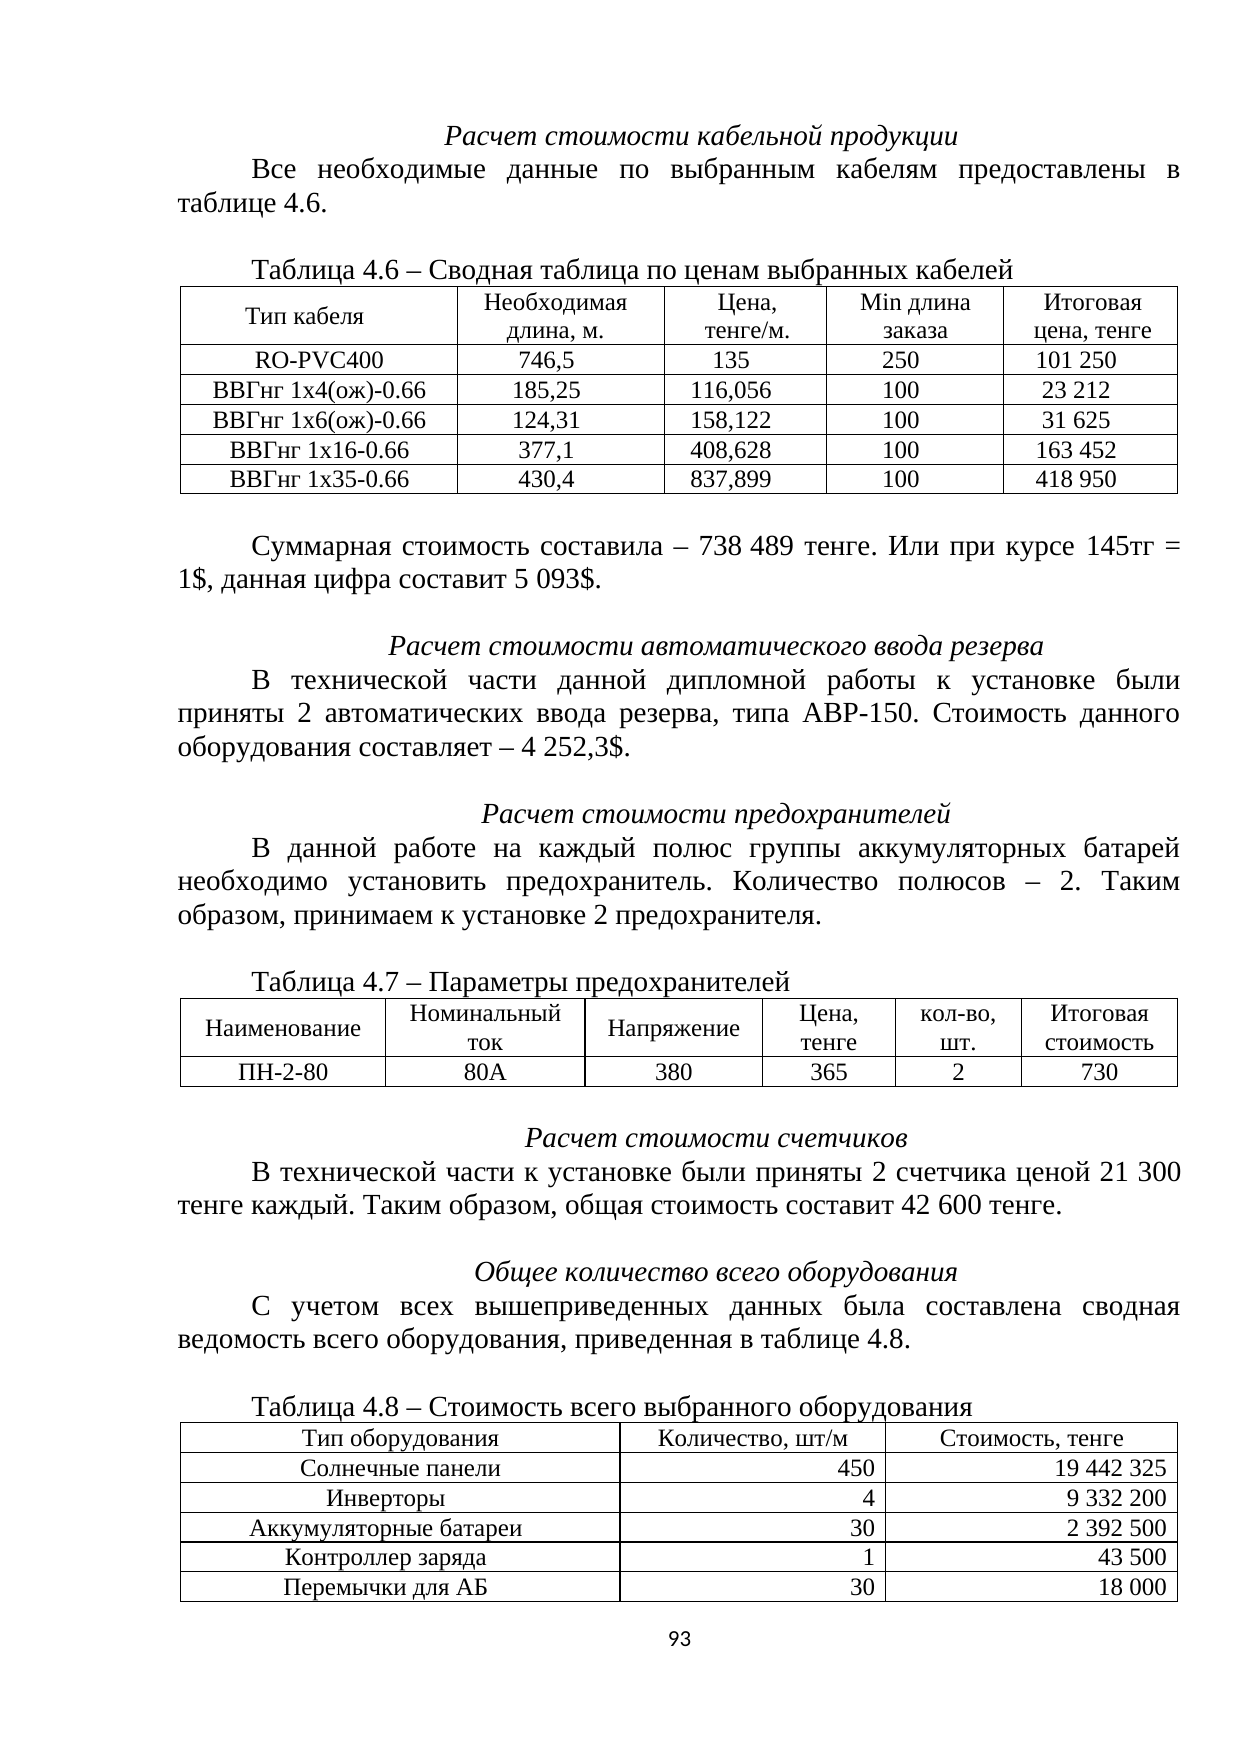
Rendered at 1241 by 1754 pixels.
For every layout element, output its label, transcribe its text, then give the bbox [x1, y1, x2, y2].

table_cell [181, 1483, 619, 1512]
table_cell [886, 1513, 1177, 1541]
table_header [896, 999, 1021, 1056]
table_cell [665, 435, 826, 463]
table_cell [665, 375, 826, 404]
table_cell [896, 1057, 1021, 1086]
text С учетом всех вышеприведенных данных была составлена сводная ведомость всего оборудования, приведенная в таблице 4.8. [177, 1288, 1181, 1355]
text В технической части данной дипломной работы к установке были приняты 2 автоматических ввода резерва, типа АВР-150. Стоимость данного оборудования составляет – 4 252,3$. [177, 662, 1181, 763]
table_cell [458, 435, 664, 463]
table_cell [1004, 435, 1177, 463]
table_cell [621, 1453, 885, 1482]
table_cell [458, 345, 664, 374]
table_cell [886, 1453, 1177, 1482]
text Таблица 4.7 – Параметры предохранителей [177, 964, 1181, 997]
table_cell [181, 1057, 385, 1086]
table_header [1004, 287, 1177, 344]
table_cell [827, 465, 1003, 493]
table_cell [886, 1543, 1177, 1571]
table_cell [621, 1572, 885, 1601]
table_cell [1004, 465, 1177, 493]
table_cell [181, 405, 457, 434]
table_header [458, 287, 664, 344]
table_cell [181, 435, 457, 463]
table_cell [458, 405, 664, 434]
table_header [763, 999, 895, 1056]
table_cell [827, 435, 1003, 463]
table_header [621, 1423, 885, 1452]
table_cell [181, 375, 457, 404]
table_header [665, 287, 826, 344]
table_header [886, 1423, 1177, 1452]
text Расчет стоимости предохранителей [177, 796, 1181, 830]
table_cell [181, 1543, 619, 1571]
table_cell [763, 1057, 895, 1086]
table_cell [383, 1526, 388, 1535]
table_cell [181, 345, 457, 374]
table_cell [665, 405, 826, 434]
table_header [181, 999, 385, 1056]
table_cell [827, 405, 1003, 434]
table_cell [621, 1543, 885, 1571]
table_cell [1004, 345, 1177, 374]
text Расчет стоимости кабельной продукции [148, 118, 1181, 152]
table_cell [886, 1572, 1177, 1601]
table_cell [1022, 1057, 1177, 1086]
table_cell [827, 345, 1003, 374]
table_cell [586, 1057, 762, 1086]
text Все необходимые данные по выбранным кабелям предоставлены в таблице 4.6. [177, 152, 1181, 219]
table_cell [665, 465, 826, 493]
text Суммарная стоимость составила – 738 489 тенге. Или при курсе 145тг = 1$, данная цифра составит 5 093$. [177, 528, 1181, 595]
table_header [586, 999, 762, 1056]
text Общее количество всего оборудования [177, 1254, 1181, 1288]
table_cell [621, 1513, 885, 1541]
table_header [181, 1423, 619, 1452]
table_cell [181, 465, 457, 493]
text Расчет стоимости автоматического ввода резерва [177, 628, 1181, 662]
text В данной работе на каждый полюс группы аккумуляторных батарей необходимо установить предохранитель. Количество полюсов – 2. Таким образом, принимаем к установке 2 предохранителя. [177, 830, 1181, 930]
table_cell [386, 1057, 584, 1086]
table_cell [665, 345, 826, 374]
text Таблица 4.6 – Сводная таблица по ценам выбранных кабелей [177, 252, 1181, 286]
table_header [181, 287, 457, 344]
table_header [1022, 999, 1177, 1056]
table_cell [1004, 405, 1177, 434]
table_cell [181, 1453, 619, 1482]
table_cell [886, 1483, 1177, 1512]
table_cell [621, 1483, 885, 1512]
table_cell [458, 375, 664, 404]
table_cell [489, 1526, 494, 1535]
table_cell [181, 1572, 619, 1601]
text Таблица 4.8 – Стоимость всего выбранного оборудования [177, 1389, 1181, 1422]
text Расчет стоимости счетчиков [177, 1120, 1181, 1154]
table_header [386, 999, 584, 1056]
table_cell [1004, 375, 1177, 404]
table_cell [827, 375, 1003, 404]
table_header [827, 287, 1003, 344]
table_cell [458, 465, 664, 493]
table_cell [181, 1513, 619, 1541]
text В технической части к установке были приняты 2 счетчика ценой 21 300 тенге каждый. Таким образом, общая стоимость составит 42 600 тенге. [177, 1154, 1181, 1221]
